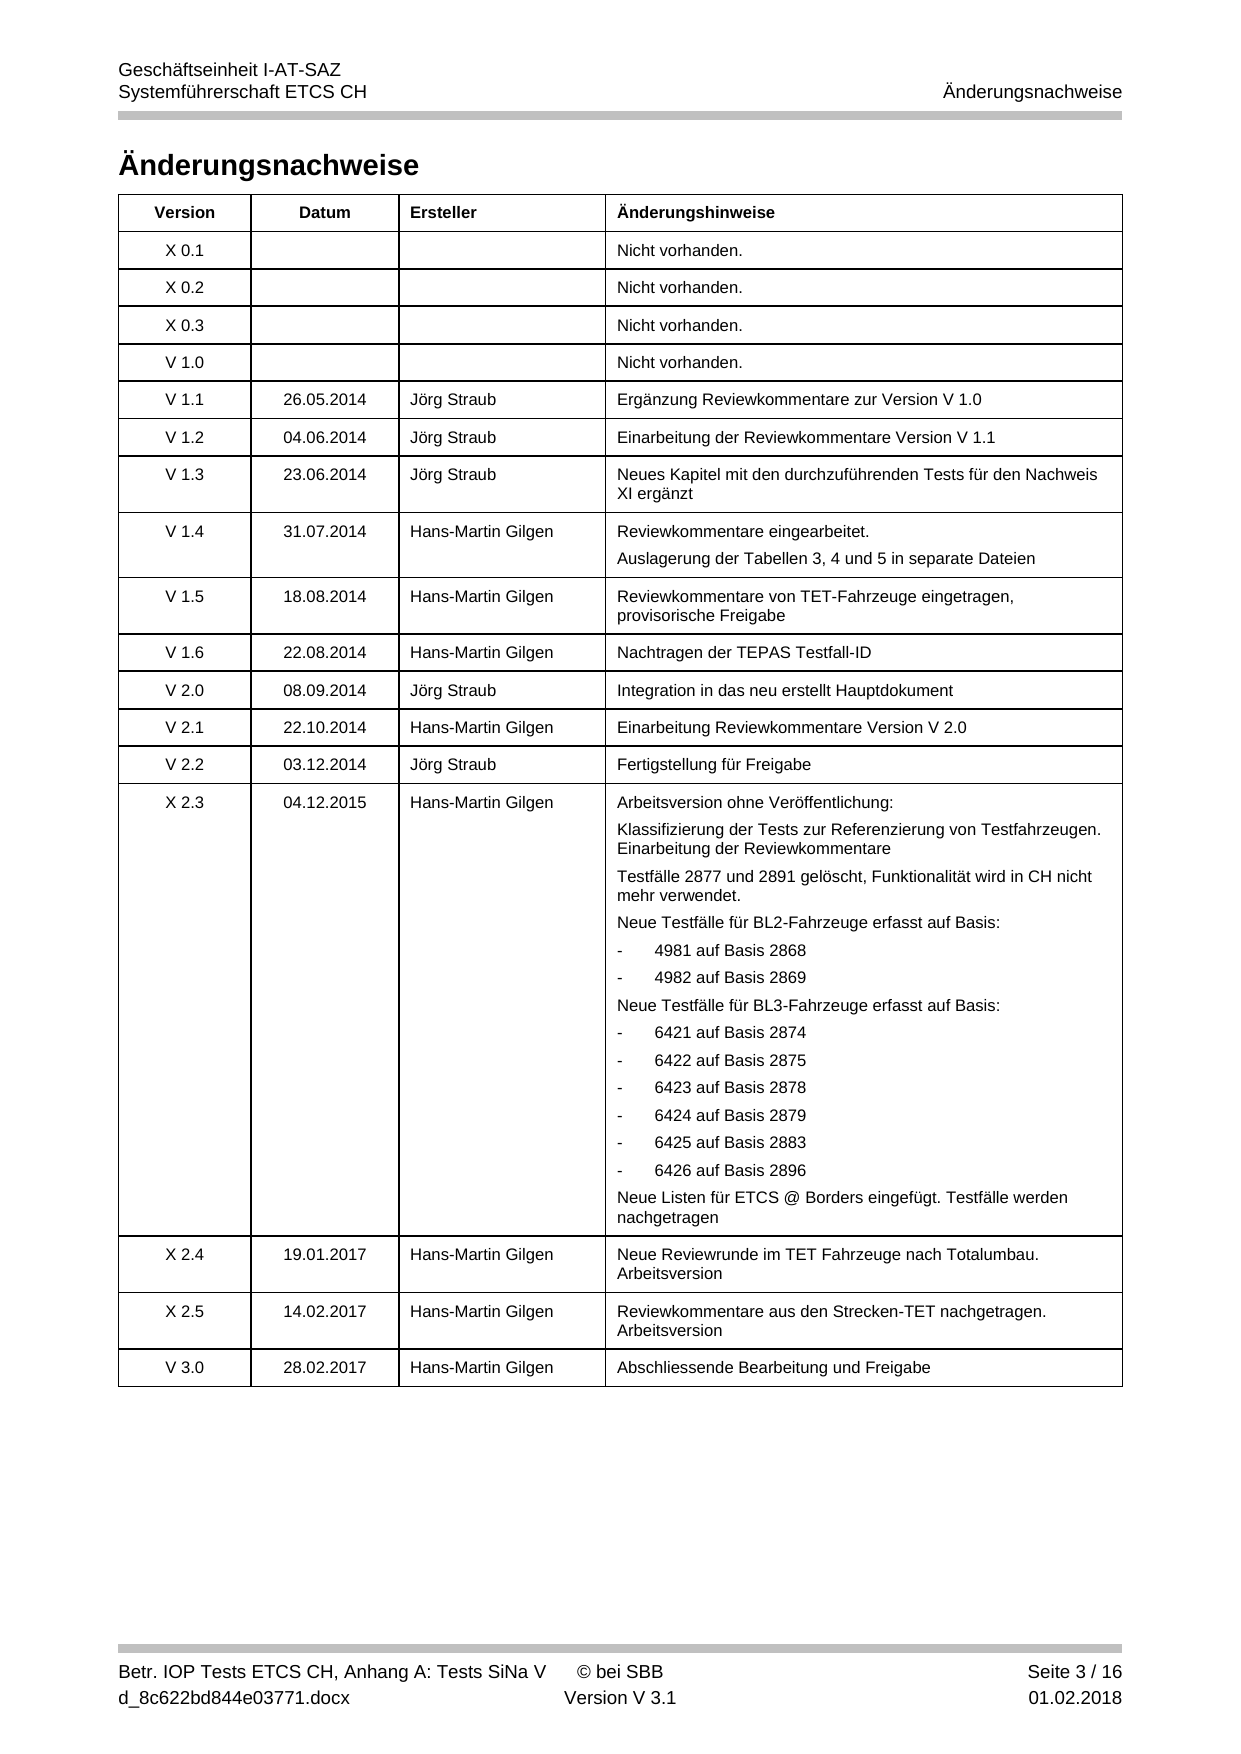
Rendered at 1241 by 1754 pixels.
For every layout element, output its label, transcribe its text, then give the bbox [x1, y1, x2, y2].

table_cell 08.09.2014 [252, 672, 398, 708]
table_cell Nachtragen der TEPAS Testfall-ID [606, 635, 1122, 670]
table_cell Neue Reviewrunde im TET Fahrzeuge nach Totalumbau. Arbeitsversion [606, 1237, 1122, 1292]
table_cell Hans-Martin Gilgen [400, 1293, 605, 1348]
table_cell Nicht vorhanden. [606, 270, 1122, 305]
table_cell Nicht vorhanden. [606, 232, 1122, 268]
table_cell 28.02.2017 [252, 1350, 398, 1386]
table_header Datum [252, 195, 398, 231]
table_cell V 2.0 [119, 672, 250, 708]
table_header Version [119, 195, 250, 231]
table_cell Hans-Martin Gilgen [400, 1237, 605, 1292]
table_cell Hans-Martin Gilgen [400, 784, 605, 1235]
table_cell [252, 307, 398, 343]
table_cell Jörg Straub [400, 419, 605, 455]
table_cell X 2.4 [119, 1237, 250, 1292]
table_cell V 2.1 [119, 710, 250, 745]
table_cell Nicht vorhanden. [606, 307, 1122, 343]
table_cell Nicht vorhanden. [606, 345, 1122, 380]
table_cell V 1.2 [119, 419, 250, 455]
table_cell 23.06.2014 [252, 457, 398, 512]
table_cell V 1.1 [119, 382, 250, 418]
table_cell V 2.2 [119, 747, 250, 783]
table_cell V 1.4 [119, 513, 250, 576]
table_cell V 3.0 [119, 1350, 250, 1386]
table_cell V 1.3 [119, 457, 250, 512]
table_cell Einarbeitung der Reviewkommentare Version V 1.1 [606, 419, 1122, 455]
table_header Änderungshinweise [606, 195, 1122, 231]
table_cell 22.08.2014 [252, 635, 398, 670]
table_cell Neues Kapitel mit den durchzuführenden Tests für den Nachweis XI ergänzt [606, 457, 1122, 512]
table_cell Hans-Martin Gilgen [400, 710, 605, 745]
table_cell Ergänzung Reviewkommentare zur Version V 1.0 [606, 382, 1122, 418]
table_cell 04.06.2014 [252, 419, 398, 455]
table_cell Reviewkommentare eingearbeitet. Auslagerung der Tabellen 3, 4 und 5 in separate Dateien [606, 513, 1122, 576]
table_cell X 0.2 [119, 270, 250, 305]
table_cell Jörg Straub [400, 747, 605, 783]
table_cell Jörg Straub [400, 457, 605, 512]
table_cell [400, 307, 605, 343]
table_cell Hans-Martin Gilgen [400, 513, 605, 576]
table_cell Hans-Martin Gilgen [400, 578, 605, 633]
table_cell [252, 345, 398, 380]
table_cell V 1.5 [119, 578, 250, 633]
table_cell [252, 270, 398, 305]
table_cell Abschliessende Bearbeitung und Freigabe [606, 1350, 1122, 1386]
table_cell 26.05.2014 [252, 382, 398, 418]
table_cell 18.08.2014 [252, 578, 398, 633]
table_cell Hans-Martin Gilgen [400, 1350, 605, 1386]
table_cell Reviewkommentare von TET-Fahrzeuge eingetragen, provisorische Freigabe [606, 578, 1122, 633]
table_cell X 2.3 [119, 784, 250, 1235]
table_cell 31.07.2014 [252, 513, 398, 576]
table_cell Jörg Straub [400, 382, 605, 418]
table_cell 14.02.2017 [252, 1293, 398, 1348]
table_cell 19.01.2017 [252, 1237, 398, 1292]
table_cell V 1.6 [119, 635, 250, 670]
table_cell 03.12.2014 [252, 747, 398, 783]
table_cell 04.12.2015 [252, 784, 398, 1235]
table_cell [400, 345, 605, 380]
table_cell Hans-Martin Gilgen [400, 635, 605, 670]
text Änderungsnachweise [118, 148, 1122, 181]
table_cell Jörg Straub [400, 672, 605, 708]
table_cell 22.10.2014 [252, 710, 398, 745]
table_cell Reviewkommentare aus den Strecken-TET nachgetragen. Arbeitsversion [606, 1293, 1122, 1348]
table_cell X 0.1 [119, 232, 250, 268]
table_cell [400, 270, 605, 305]
table_cell V 1.0 [119, 345, 250, 380]
table_header Ersteller [400, 195, 605, 231]
table_cell Arbeitsversion ohne Veröffentlichung: Klassifizierung der Tests zur Referenzierung von Testfahrzeugen. Einarbeitung der Reviewkommentare Testfälle 2877 und 2891 gelöscht, Funktionalität wird in CH nicht mehr verwendet. Neue Testfälle für BL2-Fahrzeuge erfasst auf Basis: 4981 auf Basis 2868 4982 auf Basis 2869 Neue Testfälle für BL3-Fahrzeuge erfasst auf Basis: 6421 auf Basis 2874 6422 auf Basis 2875 6423 auf Basis 2878 6424 auf Basis 2879 6425 auf Basis 2883 6426 auf Basis 2896 Neue Listen für ETCS @ Borders eingefügt. Testfälle werden nachgetragen [606, 784, 1122, 1235]
table_cell [400, 232, 605, 268]
table_cell Integration in das neu erstellt Hauptdokument [606, 672, 1122, 708]
table_cell X 0.3 [119, 307, 250, 343]
table_cell [252, 232, 398, 268]
table_cell Einarbeitung Reviewkommentare Version V 2.0 [606, 710, 1122, 745]
table_cell X 2.5 [119, 1293, 250, 1348]
table_cell Fertigstellung für Freigabe [606, 747, 1122, 783]
